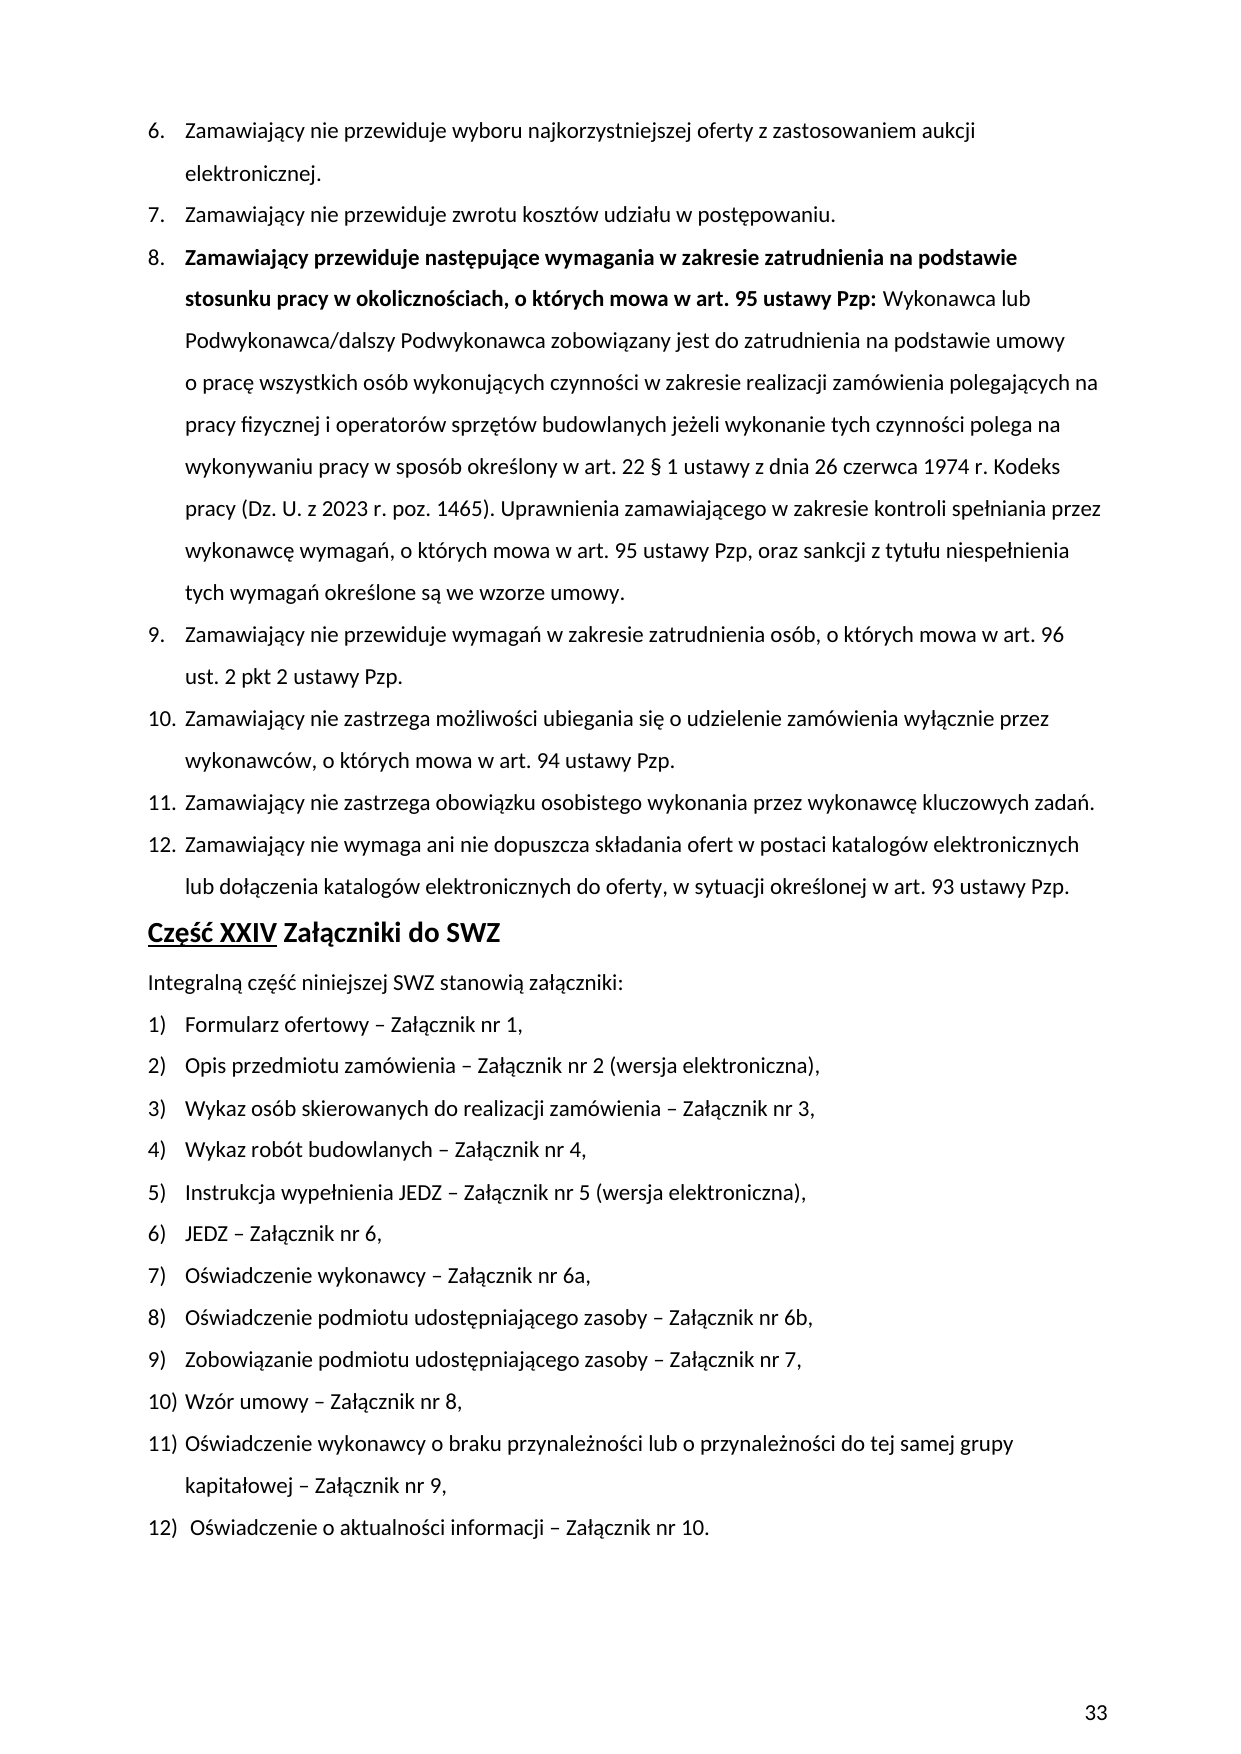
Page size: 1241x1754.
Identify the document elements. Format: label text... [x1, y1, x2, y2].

list Zobowiązanie podmiotu udostępniającego zasoby – Załącznik nr 7, [148, 1346, 1107, 1373]
list Oświadczenie wykonawcy o braku przynależności lub o przynależności do tej samej grupy kapitałowej – Załącznik nr 9, [148, 1429, 1107, 1499]
list Instrukcja wypełnienia JEDZ – Załącznik nr 5 (wersja elektroniczna), [148, 1178, 1107, 1206]
list Wykaz osób skierowanych do realizacji zamówienia – Załącznik nr 3, [148, 1094, 1107, 1122]
list Zamawiający nie przewiduje zwrotu kosztów udziału w postępowaniu. [148, 201, 1107, 229]
list Zamawiający przewiduje następujące wymagania w zakresie zatrudnienia na podstawie stosunku pracy w okolicznościach, o których mowa w art. 95 ustawy Pzp: Wykonawca lub Podwykonawca/dalszy Podwykonawca zobowiązany jest do zatrudnienia na podstawie umowy o pracę wszystkich osób wykonujących czynności w zakresie realizacji zamówienia polegających na pracy fizycznej i operatorów sprzętów budowlanych jeżeli wykonanie tych czynności polega na wykonywaniu pracy w sposób określony w art. 22 § 1 ustawy z dnia 26 czerwca 1974 r. Kodeks pracy (Dz. U. z 2023 r. poz. 1465). Uprawnienia zamawiającego w zakresie kontroli spełniania przez wykonawcę wymagań, o których mowa w art. 95 ustawy Pzp, oraz sankcji z tytułu niespełnienia tych wymagań określone są we wzorze umowy. [148, 243, 1107, 606]
list Oświadczenie wykonawcy – Załącznik nr 6a, [148, 1262, 1107, 1289]
list Zamawiający nie przewiduje wymagań w zakresie zatrudnienia osób, o których mowa w art. 96 ust. 2 pkt 2 ustawy Pzp. [148, 620, 1107, 690]
list Formularz ofertowy – Załącznik nr 1, [148, 1010, 1107, 1038]
list Wykaz robót budowlanych – Załącznik nr 4, [148, 1136, 1107, 1164]
subtitle Część XXIV Załączniki do SWZ [148, 914, 1107, 950]
list Wzór umowy – Załącznik nr 8, [148, 1387, 1107, 1416]
list Zamawiający nie przewiduje wyboru najkorzystniejszej oferty z zastosowaniem aukcji elektronicznej. [148, 117, 1107, 187]
list Zamawiający nie zastrzega możliwości ubiegania się o udzielenie zamówienia wyłącznie przez wykonawców, o których mowa w art. 94 ustawy Pzp. [148, 704, 1107, 774]
list Oświadczenie o aktualności informacji – Załącznik nr 10. [148, 1513, 1107, 1541]
list Zamawiający nie zastrzega obowiązku osobistego wykonania przez wykonawcę kluczowych zadań. [148, 788, 1107, 816]
list Opis przedmiotu zamówienia – Załącznik nr 2 (wersja elektroniczna), [148, 1052, 1107, 1080]
list JEDZ – Załącznik nr 6, [148, 1219, 1107, 1248]
list Oświadczenie podmiotu udostępniającego zasoby – Załącznik nr 6b, [148, 1303, 1107, 1332]
list Zamawiający nie wymaga ani nie dopuszcza składania ofert w postaci katalogów elektronicznych lub dołączenia katalogów elektronicznych do oferty, w sytuacji określonej w art. 93 ustawy Pzp. [148, 830, 1107, 900]
text Integralną część niniejszej SWZ stanowią załączniki: [148, 968, 1107, 996]
